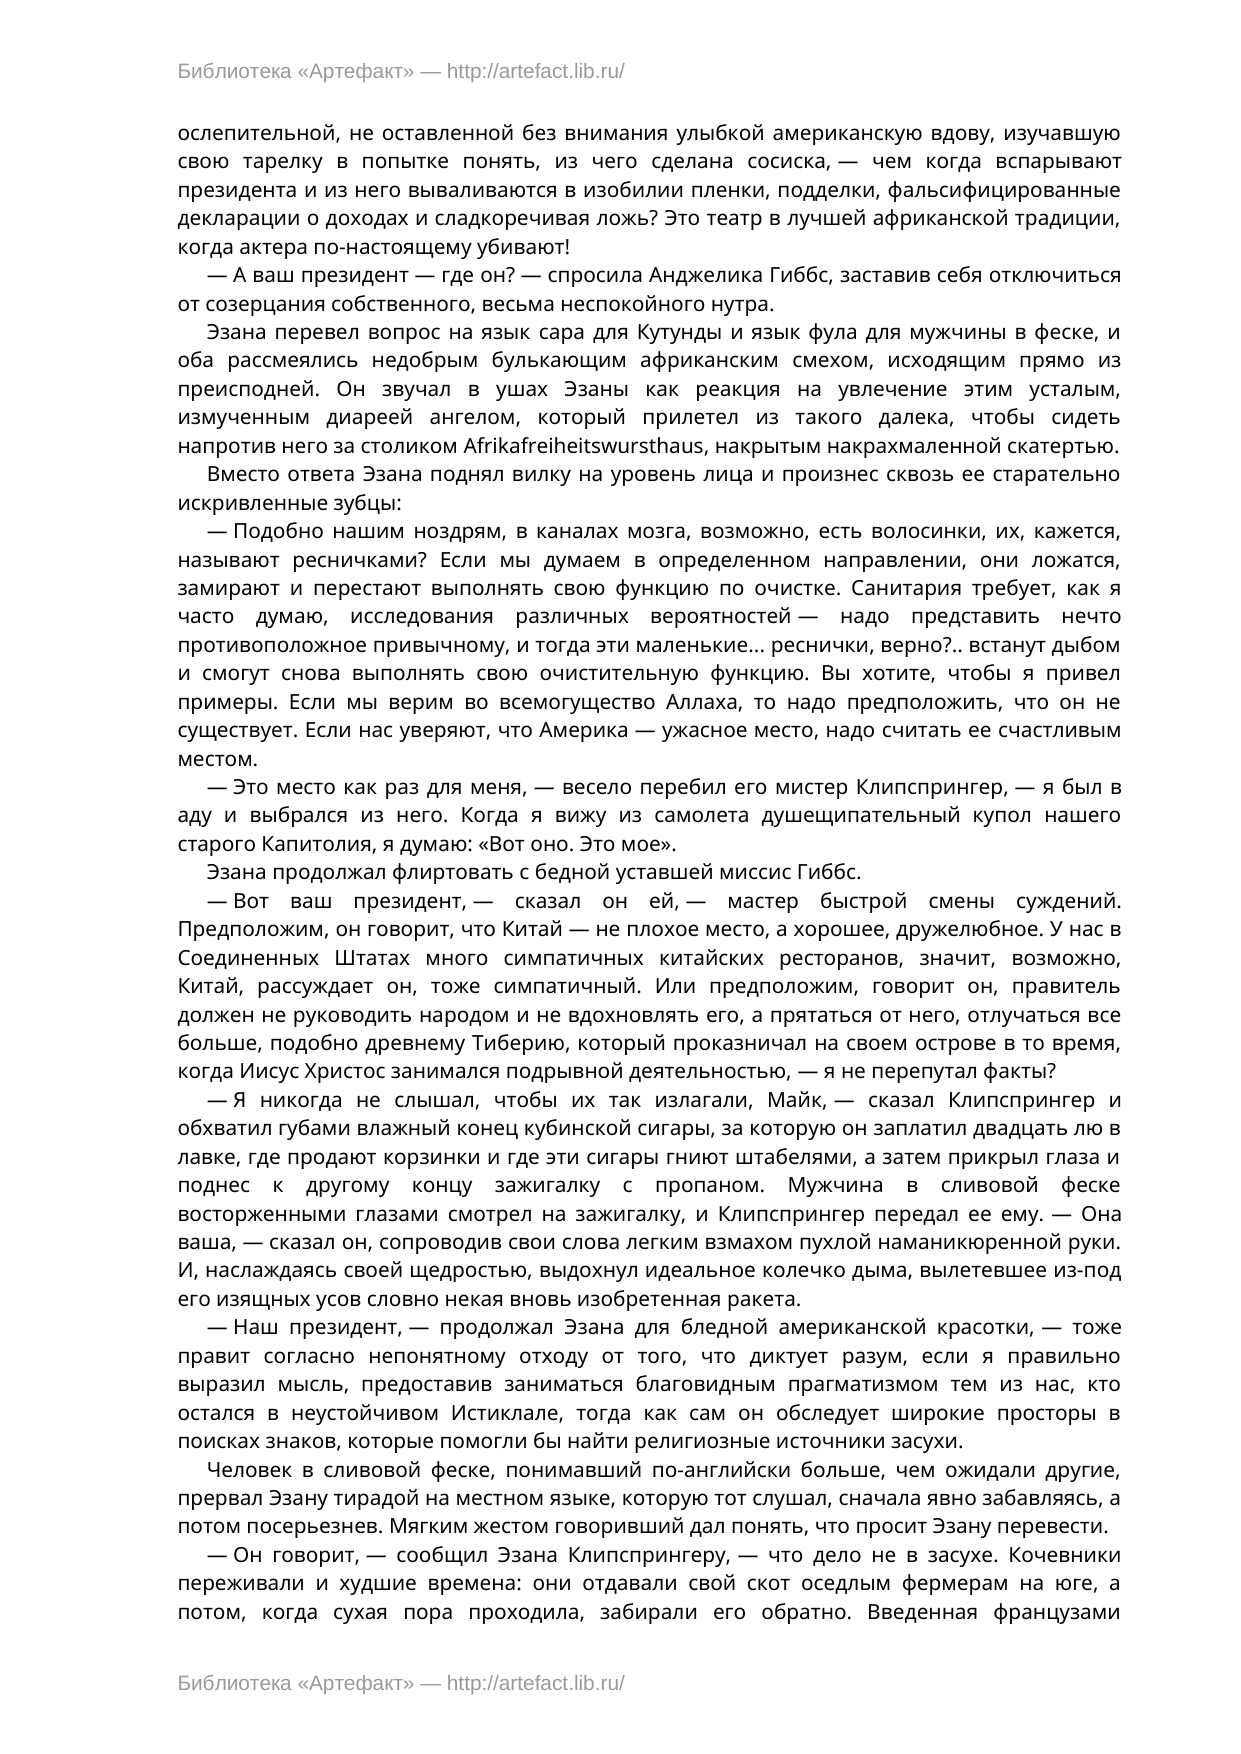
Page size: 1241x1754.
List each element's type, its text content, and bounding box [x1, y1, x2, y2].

text Человек в сливовой феске, понимавший по-английски больше, чем ожидали другие, прервал Эзану тирадой на местном языке, которую тот слушал, сначала явно забавляясь, а потом посерьезнев. Мягким жестом говоривший дал понять, что просит Эзану перевести. [177, 1455, 1122, 1540]
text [177, 1540, 1122, 1625]
text — Я никогда не слышал, чтобы их так излагали, Майк, — сказал Клипспрингер и обхватил губами влажный конец кубинской сигары, за которую он заплатил двадцать лю в лавке, где продают корзинки и где эти сигары гниют штабелями, а затем прикрыл глаза и поднес к другому концу зажигалку с пропаном. Мужчина в сливовой феске восторженными глазами смотрел на зажигалку, и Клипспрингер передал ее ему. — Она ваша, — сказал он, сопроводив свои слова легким взмахом пухлой наманикюренной руки. И, наслаждаясь своей щедростью, выдохнул идеальное колечко дыма, вылетевшее из-под его изящных усов словно некая вновь изобретенная ракета. [177, 1085, 1122, 1312]
text — Наш президент, — продолжал Эзана для бледной американской красотки, — тоже правит согласно непонятному отходу от того, что диктует разум, если я правильно выразил мысль, предоставив заниматься благовидным прагматизмом тем из нас, кто остался в неустойчивом Истиклале, тогда как сам он обследует широкие просторы в поисках знаков, которые помогли бы найти религиозные источники засухи. [177, 1312, 1122, 1455]
text — Это место как раз для меня, — весело перебил его мистер Клипспрингер, — я был в аду и выбрался из него. Когда я вижу из самолета душещипательный купол нашего старого Капитолия, я думаю: «Вот оно. Это мое». [177, 772, 1122, 857]
text Эзана продолжал флиртовать с бедной уставшей миссис Гиббс. [177, 857, 1122, 886]
text — А ваш президент — где он? — спросила Анджелика Гиббс, заставив себя отключиться от созерцания собственного, весьма неспокойного нутра. [177, 260, 1122, 317]
text — Подобно нашим ноздрям, в каналах мозга, возможно, есть волосинки, их, кажется, называют ресничками? Если мы думаем в определенном направлении, они ложатся, замирают и перестают выполнять свою функцию по очистке. Санитария требует, как я часто думаю, исследования различных вероятностей — надо представить нечто противоположное привычному, и тогда эти маленькие... реснички, верно?.. встанут дыбом и смогут снова выполнять свою очистительную функцию. Вы хотите, чтобы я привел примеры. Если мы верим во всемогущество Аллаха, то надо предположить, что он не существует. Если нас уверяют, что Америка — ужасное место, надо считать ее счастливым местом. [177, 516, 1122, 772]
text Вместо ответа Эзана поднял вилку на уровень лица и произнес сквозь ее старательно искривленные зубцы: [177, 459, 1122, 516]
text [177, 118, 1122, 260]
text — Вот ваш президент, — сказал он ей, — мастер быстрой смены суждений. Предположим, он говорит, что Китай — не плохое место, а хорошее, дружелюбное. У нас в Соединенных Штатах много симпатичных китайских ресторанов, значит, возможно, Китай, рассуждает он, тоже симпатичный. Или предположим, говорит он, правитель должен не руководить народом и не вдохновлять его, а прятаться от него, отлучаться все больше, подобно древнему Тиберию, который проказничал на своем острове в то время, когда Иисус Христос занимался подрывной деятельностью, — я не перепутал факты? [177, 886, 1122, 1085]
text Эзана перевел вопрос на язык capa для Кутунды и язык фула для мужчины в феске, и оба рассмеялись недобрым булькающим африканским смехом, исходящим прямо из преисподней. Он звучал в ушах Эзаны как реакция на увлечение этим усталым, измученным диареей ангелом, который прилетел из такого далека, чтобы сидеть напротив него за столиком Afrikafreiheitswursthaus, накрытым накрахмаленной скатертью. [177, 317, 1122, 459]
